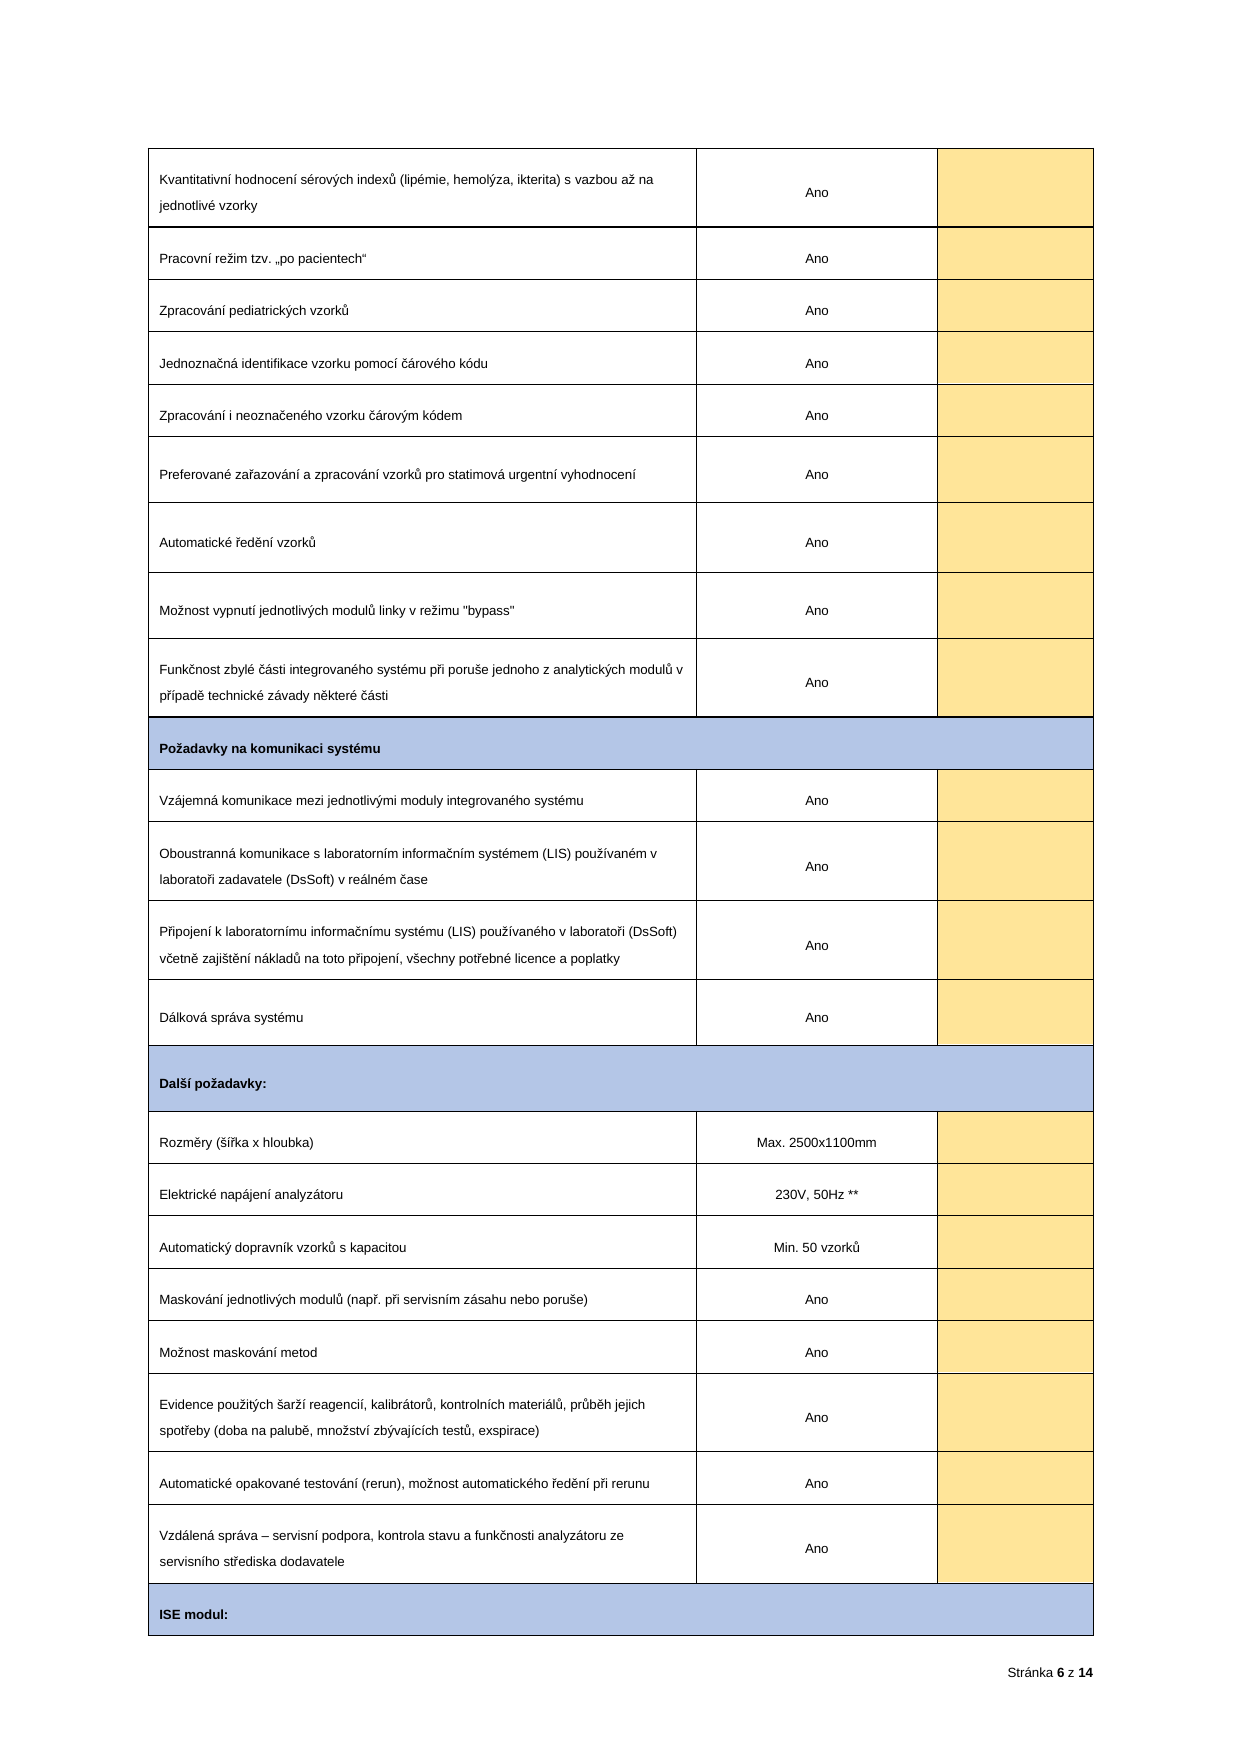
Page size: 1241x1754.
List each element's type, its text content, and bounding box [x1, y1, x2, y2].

table_cell Požadavky na komunikaci systému [149, 718, 1093, 769]
table_cell Vzájemná komunikace mezi jednotlivými moduly integrovaného systému [149, 770, 696, 821]
table_cell Připojení k laboratornímu informačnímu systému (LIS) používaného v laboratoři (DsSoft) včetně zajištění nákladů na toto připojení, všechny potřebné licence a poplatky [149, 901, 696, 979]
table_cell Ano [697, 822, 937, 900]
table_cell Kvantitativní hodnocení sérových indexů (lipémie, hemolýza, ikterita) s vazbou až na jednotlivé vzorky [149, 149, 696, 226]
table_cell [938, 639, 1093, 716]
table_cell Automatický dopravník vzorků s kapacitou [149, 1216, 696, 1268]
table_cell Zpracování pediatrických vzorků [149, 280, 696, 331]
table_cell Ano [697, 1321, 937, 1372]
table_cell [938, 822, 1093, 900]
table_cell Ano [697, 149, 937, 226]
table_cell Ano [697, 228, 937, 279]
table_cell [938, 1452, 1093, 1504]
table_cell Další požadavky: [149, 1046, 1093, 1111]
table_cell Max. 2500x1100mm [697, 1112, 937, 1163]
table_cell Možnost maskování metod [149, 1321, 696, 1372]
table_cell Rozměry (šířka x hloubka) [149, 1112, 696, 1163]
table_cell Ano [697, 901, 937, 979]
table_cell Ano [697, 437, 937, 502]
table_cell Oboustranná komunikace s laboratorním informačním systémem (LIS) používaném v laboratoři zadavatele (DsSoft) v reálném čase [149, 822, 696, 900]
table_cell Možnost vypnutí jednotlivých modulů linky v režimu "bypass" [149, 573, 696, 638]
table_cell Funkčnost zbylé části integrovaného systému při poruše jednoho z analytických modulů v případě technické závady některé části [149, 639, 696, 716]
table_cell Ano [697, 573, 937, 638]
table_cell Jednoznačná identifikace vzorku pomocí čárového kódu [149, 332, 696, 383]
table_cell Ano [697, 385, 937, 436]
table_cell [938, 1164, 1093, 1215]
table_cell [938, 1505, 1093, 1582]
table_cell [938, 1374, 1093, 1451]
table_cell [938, 228, 1093, 279]
table_cell Min. 50 vzorků [697, 1216, 937, 1268]
table_cell [938, 437, 1093, 502]
table_cell [938, 280, 1093, 331]
table_cell [938, 980, 1093, 1044]
table_cell Elektrické napájení analyzátoru [149, 1164, 696, 1215]
table_cell Pracovní režim tzv. „po pacientech“ [149, 228, 696, 279]
table_cell [938, 503, 1093, 572]
table_cell Zpracování i neoznačeného vzorku čárovým kódem [149, 385, 696, 436]
table_cell Ano [697, 770, 937, 821]
table_cell Ano [697, 1452, 937, 1504]
table_cell ISE modul: [149, 1584, 1093, 1635]
table_cell Ano [697, 503, 937, 572]
table_cell Maskování jednotlivých modulů (např. při servisním zásahu nebo poruše) [149, 1269, 696, 1320]
table_cell [938, 385, 1093, 436]
table_cell Ano [697, 1505, 937, 1582]
table_cell Ano [697, 1269, 937, 1320]
table_cell [938, 332, 1093, 383]
table_cell [938, 149, 1093, 226]
table_cell [938, 1112, 1093, 1163]
table_cell Ano [697, 639, 937, 716]
table_cell [938, 1216, 1093, 1268]
table_cell Preferované zařazování a zpracování vzorků pro statimová urgentní vyhodnocení [149, 437, 696, 502]
table_cell Automatické opakované testování (rerun), možnost automatického ředění při rerunu [149, 1452, 696, 1504]
table_cell [938, 901, 1093, 979]
table_cell Vzdálená správa – servisní podpora, kontrola stavu a funkčnosti analyzátoru ze servisního střediska dodavatele [149, 1505, 696, 1582]
table_cell [938, 770, 1093, 821]
table_cell [938, 1321, 1093, 1372]
table_cell Automatické ředění vzorků [149, 503, 696, 572]
table_cell Dálková správa systému [149, 980, 696, 1044]
table_cell [938, 1269, 1093, 1320]
table_cell [938, 573, 1093, 638]
table_cell 230V, 50Hz ** [697, 1164, 937, 1215]
table_cell Ano [697, 280, 937, 331]
table_cell Ano [697, 980, 937, 1044]
table_cell Ano [697, 1374, 937, 1451]
table_cell Ano [697, 332, 937, 383]
table_cell Evidence použitých šarží reagencií, kalibrátorů, kontrolních materiálů, průběh jejich spotřeby (doba na palubě, množství zbývajících testů, exspirace) [149, 1374, 696, 1451]
